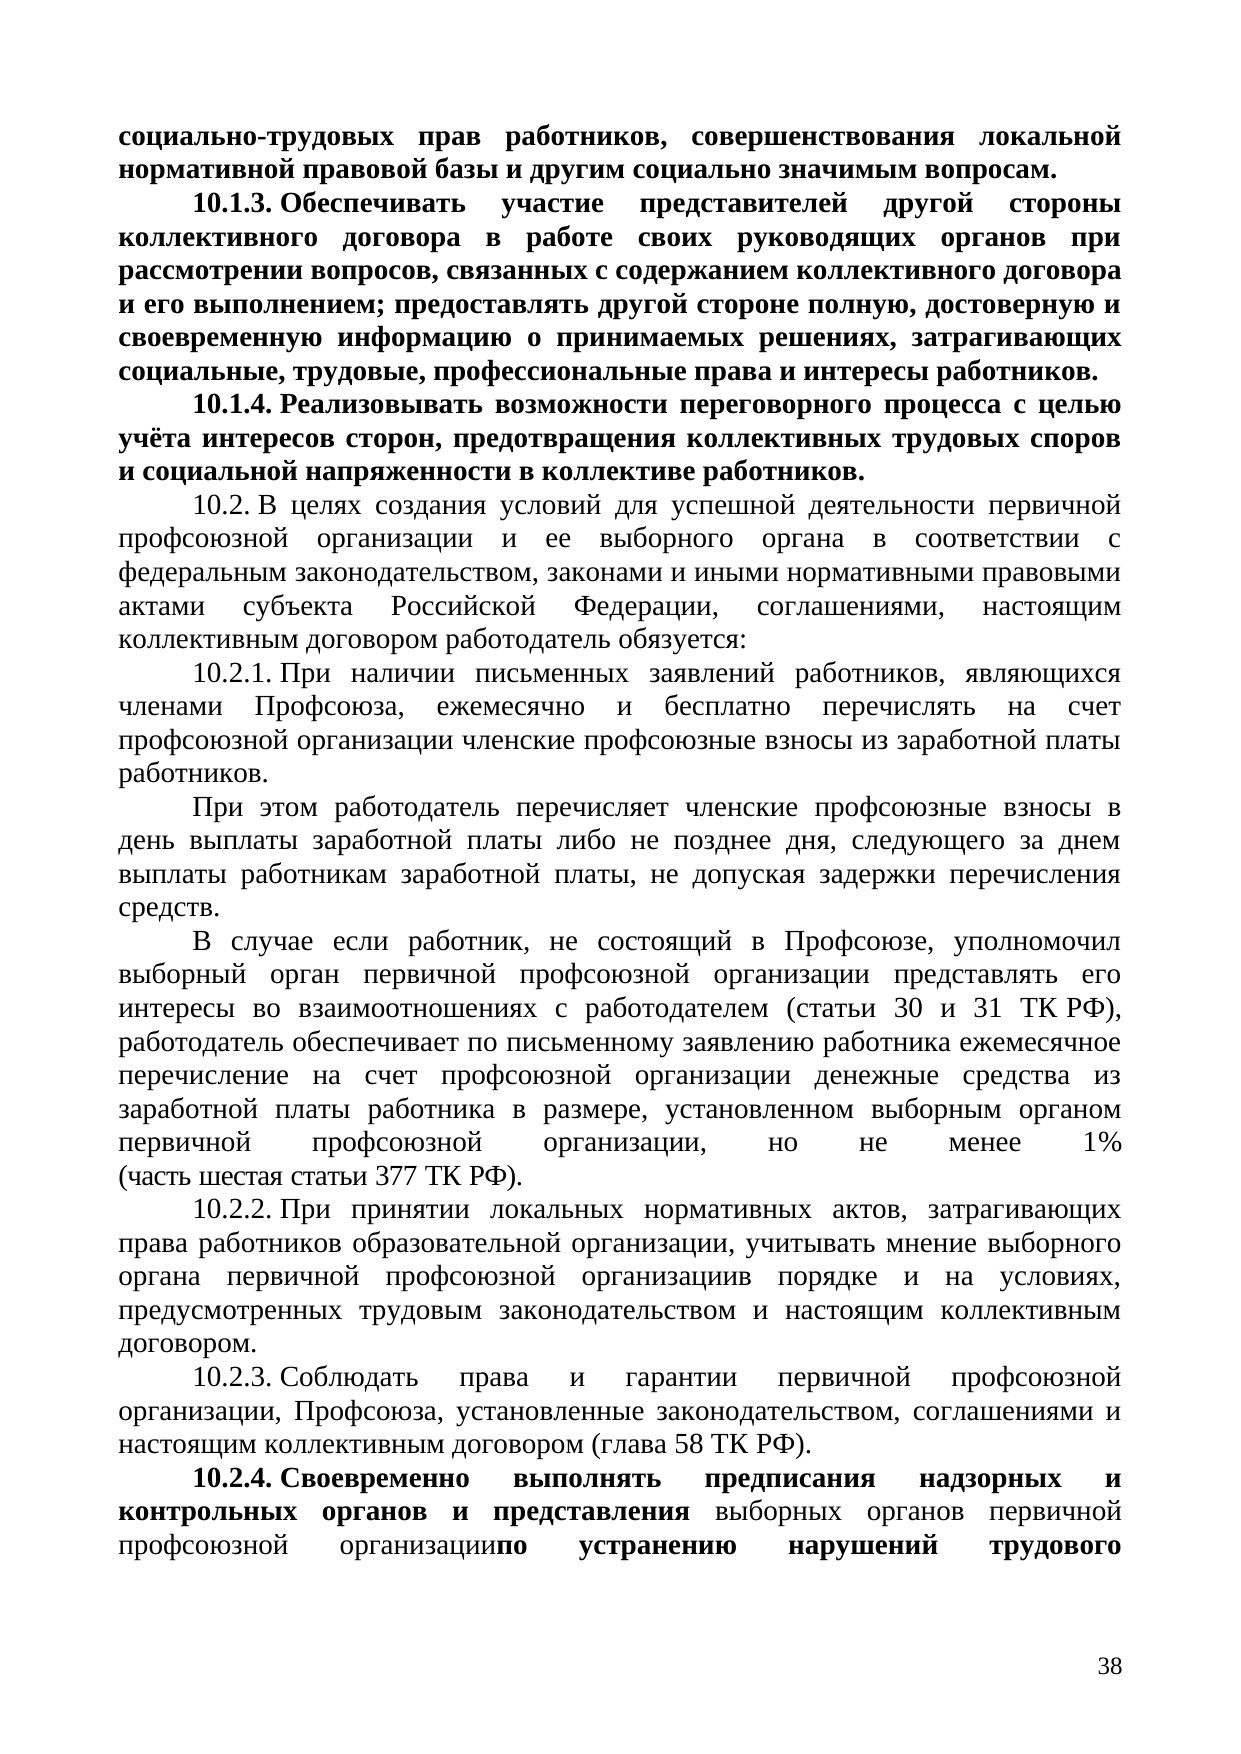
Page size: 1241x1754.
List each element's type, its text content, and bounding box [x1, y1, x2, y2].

text 10.1.3. Обеспечивать участие представителей другой стороны коллективного договора в работе своих руководящих органов при рассмотрении вопросов, связанных с содержанием коллективного договора и его выполнением; предоставлять другой стороне полную, достоверную и своевременную информацию о принимаемых решениях, затрагивающих социальные, трудовые, профессиональные права и интересы работников. [118, 185, 1122, 386]
text 10.2.2. При принятии локальных нормативных актов, затрагивающих права работников образовательной организации, учитывать мнение выборного органа первичной профсоюзной организациив порядке и на условиях, предусмотренных трудовым законодательством и настоящим коллективным договором. [118, 1191, 1122, 1359]
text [118, 118, 1122, 185]
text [118, 1460, 1122, 1560]
text При этом работодатель перечисляет членские профсоюзные взносы в день выплаты заработной платы либо не позднее дня, следующего за днем выплаты работникам заработной платы, не допуская задержки перечисления средств. [118, 789, 1122, 923]
text В случае если работник, не состоящий в Профсоюзе, уполномочил выборный орган первичной профсоюзной организации представлять его интересы во взаимоотношениях с работодателем (статьи 30 и 31 ТК РФ), работодатель обеспечивает по письменному заявлению работника ежемесячное перечисление на счет профсоюзной организации денежные средства из заработной платы работника в размере, установленном выборным органом первичной профсоюзной организации, но не менее 1%(часть шестая статьи 377 ТК РФ). [118, 923, 1122, 1191]
text 10.1.4. Реализовывать возможности переговорного процесса с целью учёта интересов сторон, предотвращения коллективных трудовых споров и социальной напряженности в коллективе работников. [118, 386, 1122, 487]
text 10.2.3. Соблюдать права и гарантии первичной профсоюзной организации, Профсоюза, установленные законодательством, соглашениями и настоящим коллективным договором (глава 58 ТК РФ). [118, 1359, 1122, 1460]
text 10.2.1. При наличии письменных заявлений работников, являющихся членами Профсоюза, ежемесячно и бесплатно перечислять на счет профсоюзной организации членские профсоюзные взносы из заработной платы работников. [118, 655, 1122, 789]
text 10.2. В целях создания условий для успешной деятельности первичной профсоюзной организации и ее выборного органа в соответствии с федеральным законодательством, законами и иными нормативными правовыми актами субъекта Российской Федерации, соглашениями, настоящим коллективным договором работодатель обязуется: [118, 487, 1122, 655]
